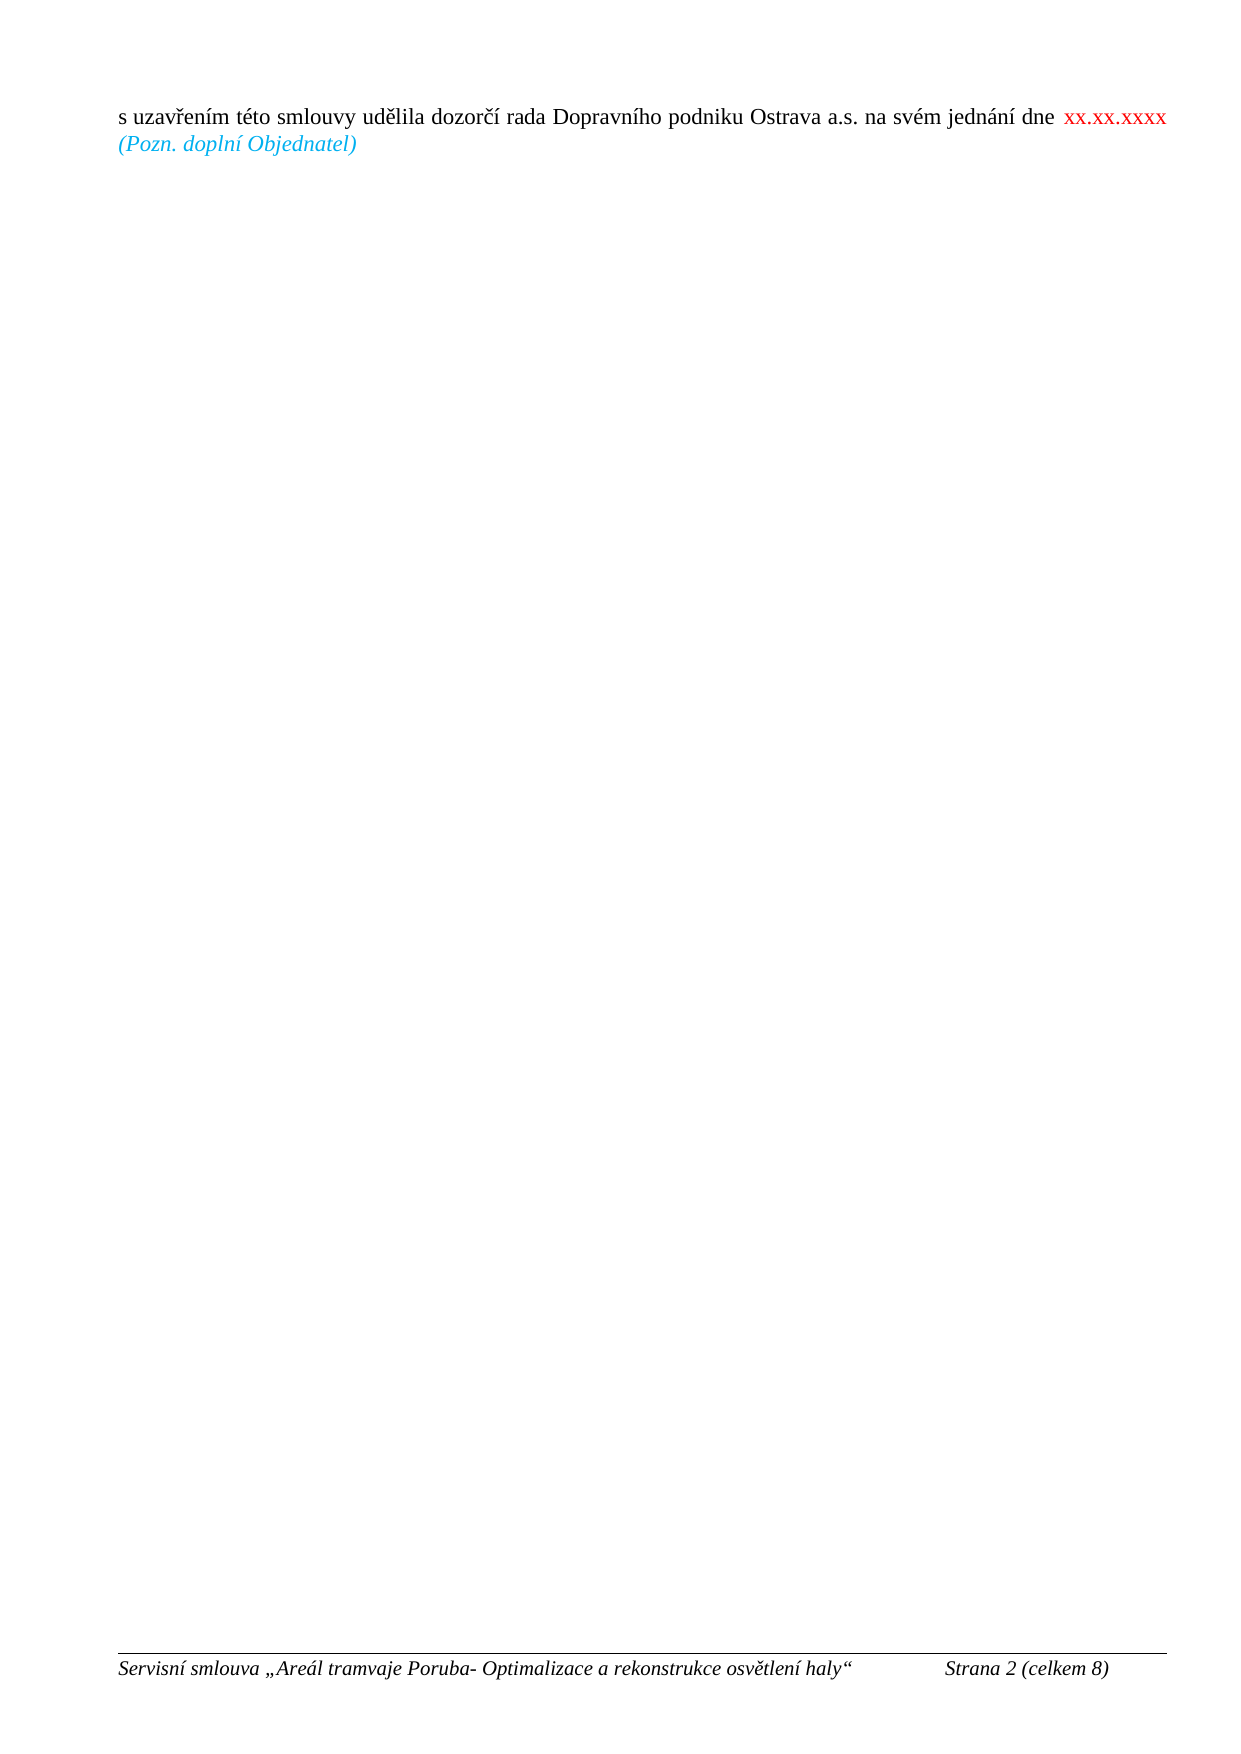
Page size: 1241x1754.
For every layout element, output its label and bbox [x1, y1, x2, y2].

text [118, 103, 1167, 156]
